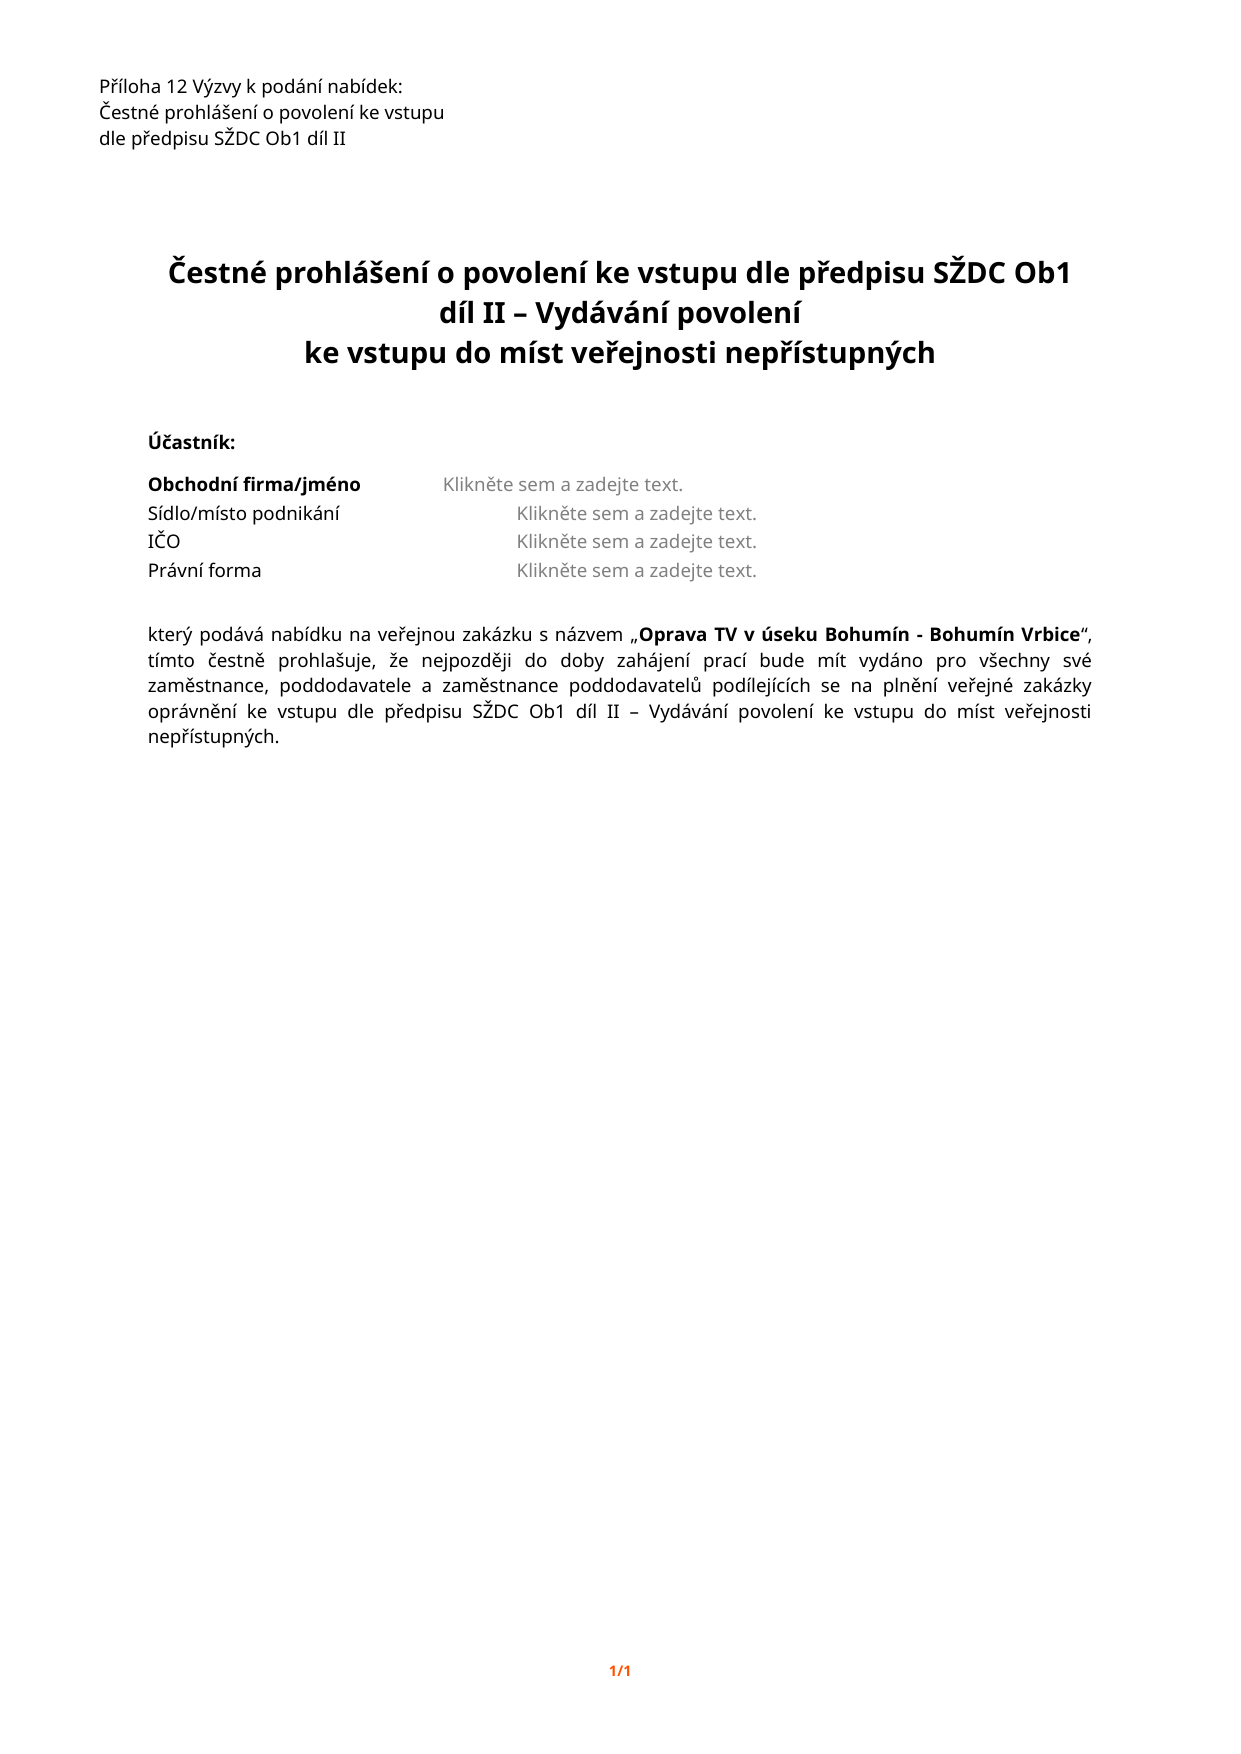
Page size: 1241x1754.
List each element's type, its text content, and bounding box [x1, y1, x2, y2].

text Obchodní firma/jméno [148, 468, 1093, 497]
text Účastník: [148, 424, 1093, 455]
text Sídlo/místo podnikání [148, 497, 1093, 526]
title Čestné prohlášení o povolení ke vstupu dle předpisu SŽDC Ob1 díl II – Vydávání povolení [148, 253, 1093, 332]
title ke vstupu do míst veřejnosti nepřístupných [148, 332, 1093, 372]
text který podává nabídku na veřejnou zakázku s názvem „Oprava TV v úseku Bohumín - Bohumín Vrbice“, tímto čestně prohlašuje, že nejpozději do doby zahájení prací bude mít vydáno pro všechny své zaměstnance, poddodavatele a zaměstnance poddodavatelů podílejících se na plnění veřejné zakázky oprávnění ke vstupu dle předpisu SŽDC Ob1 díl II – Vydávání povolení ke vstupu do míst veřejnosti nepřístupných. [148, 622, 1093, 749]
text IČO [148, 526, 1093, 555]
text Právní forma [148, 555, 1093, 584]
